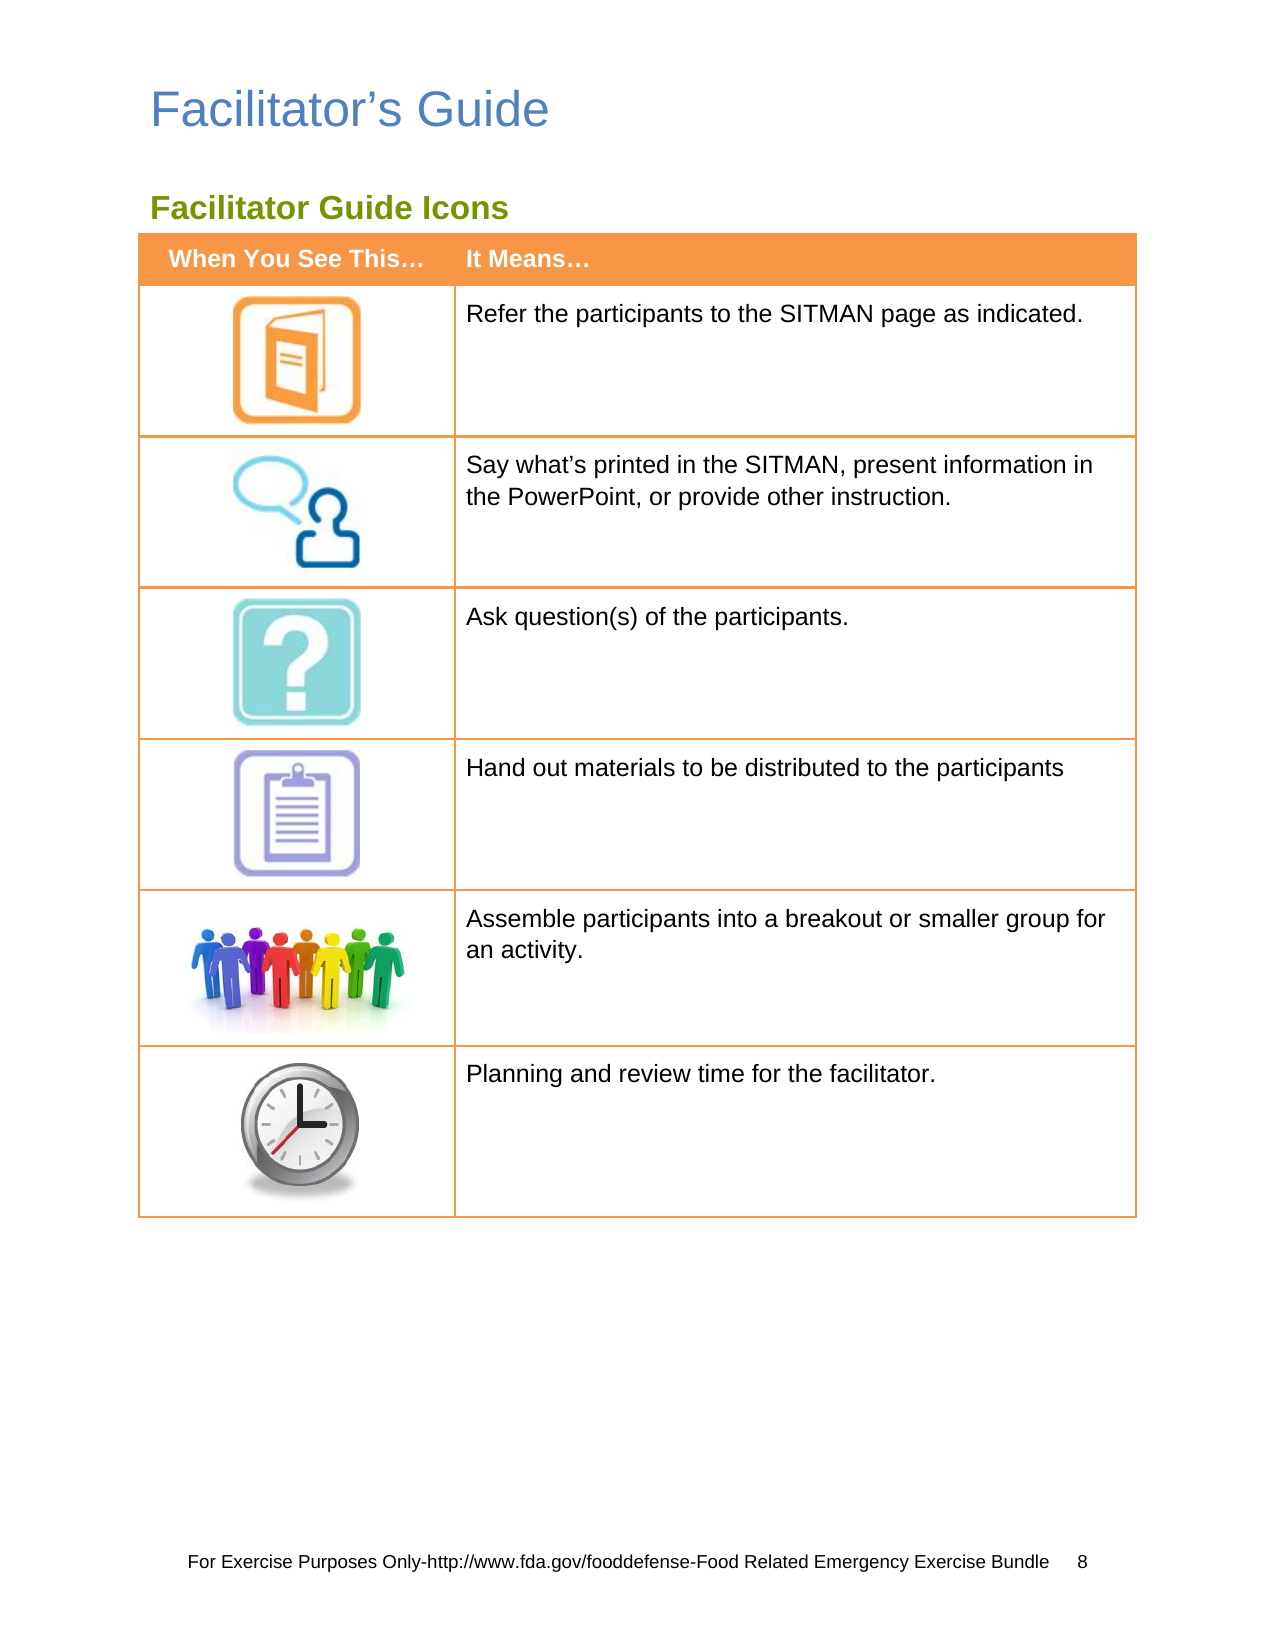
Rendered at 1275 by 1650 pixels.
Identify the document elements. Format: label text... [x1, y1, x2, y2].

picture [232, 598, 361, 727]
picture [174, 901, 419, 1034]
table_cell Refer the participants to the SITMAN page as indicated. [456, 286, 1135, 435]
table_cell Assemble participants into a breakout or smaller group for an activity. [456, 891, 1135, 1044]
table_cell [140, 740, 454, 888]
table_cell [140, 286, 454, 435]
picture [232, 447, 361, 576]
table_cell Ask question(s) of the participants. [456, 589, 1135, 737]
table_cell Planning and review time for the facilitator. [456, 1047, 1135, 1216]
table_cell Hand out materials to be distributed to the participants [456, 740, 1135, 888]
table_cell [140, 1047, 454, 1216]
picture [233, 750, 360, 878]
picture [232, 296, 361, 425]
subtitle Facilitator Guide Icons [150, 188, 1125, 227]
table_cell [140, 891, 454, 1044]
table_cell [140, 438, 454, 586]
table_cell Say what’s printed in the SITMAN, present information in the PowerPoint, or provide other instruction. [456, 438, 1135, 586]
picture [225, 1057, 368, 1206]
table_cell [140, 589, 454, 737]
table_header It Means… [456, 235, 1135, 284]
table_header When You See This… [140, 235, 454, 284]
